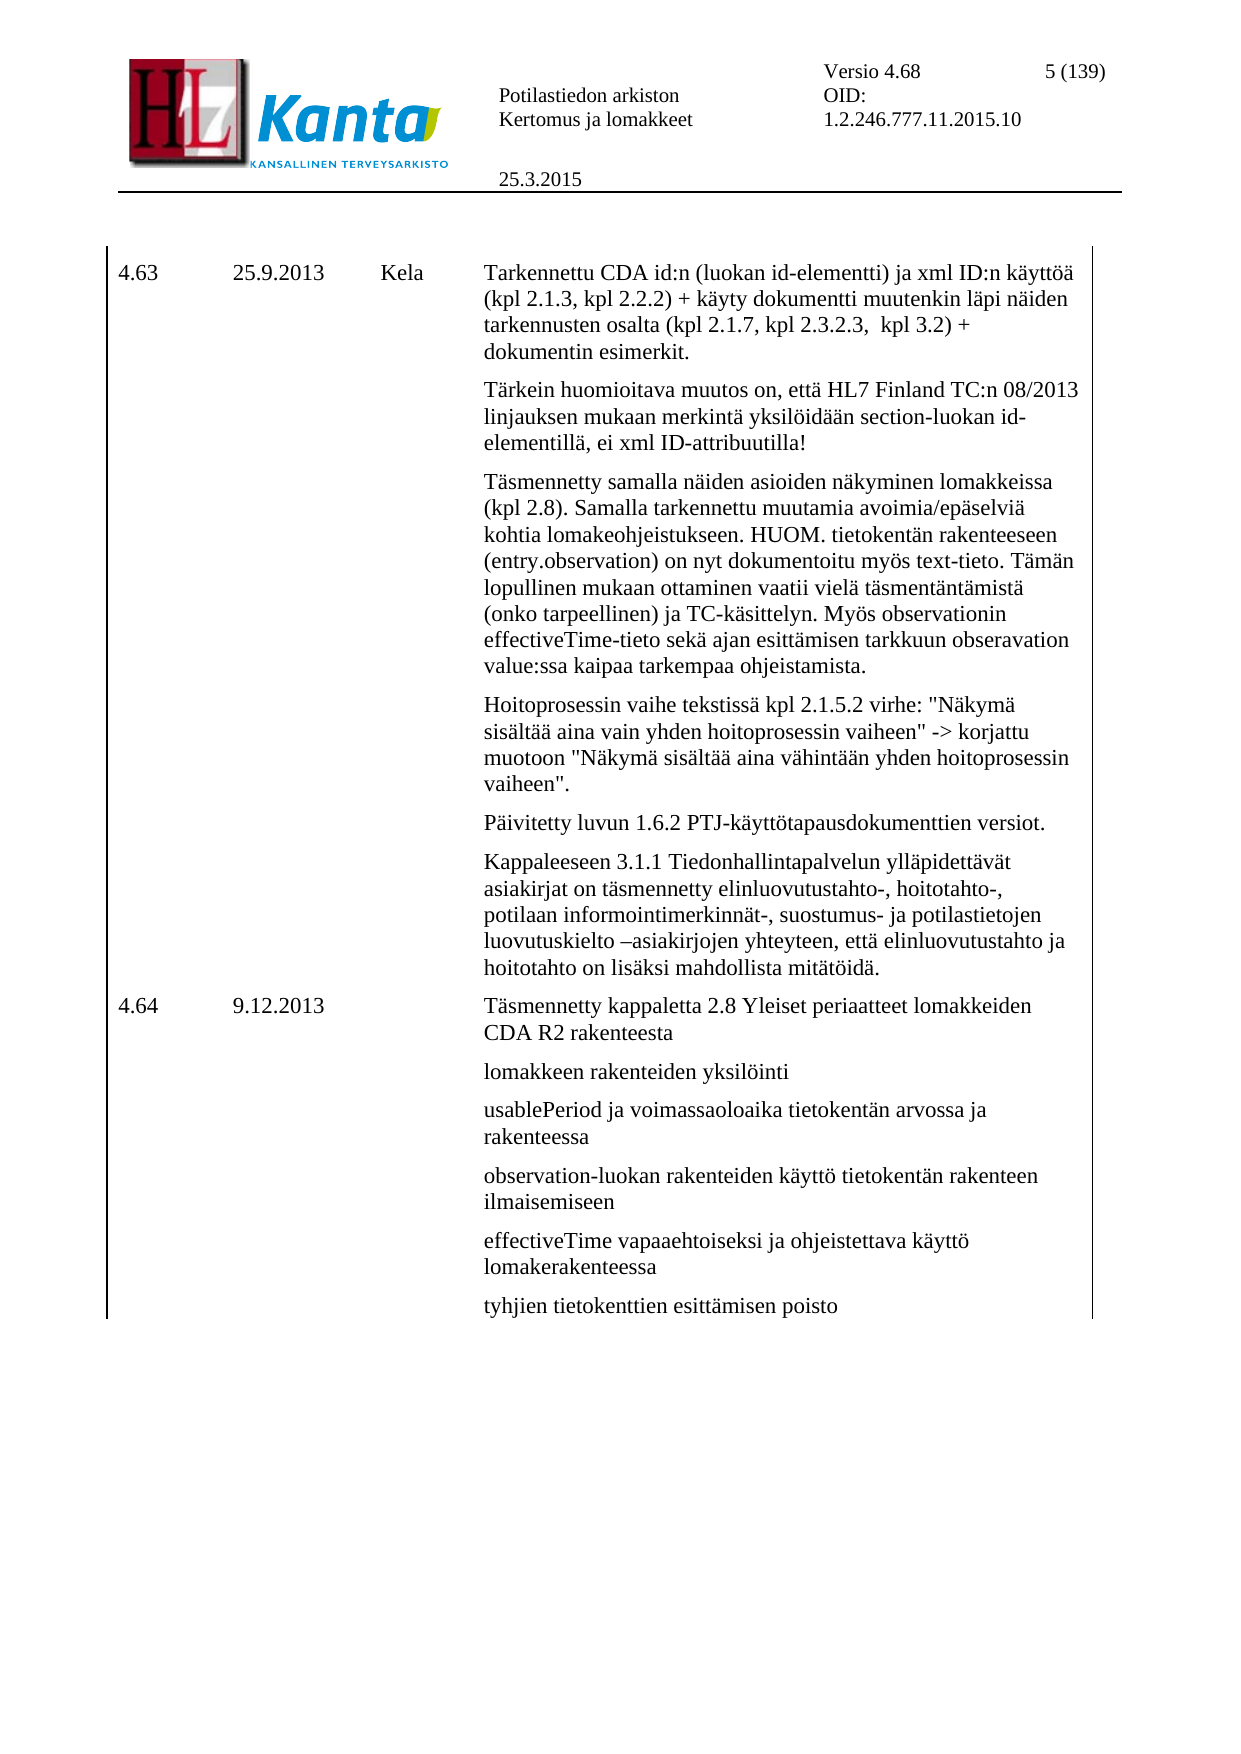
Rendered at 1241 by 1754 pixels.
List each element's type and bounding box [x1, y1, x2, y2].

picture [274, 95, 288, 112]
picture [129, 59, 448, 168]
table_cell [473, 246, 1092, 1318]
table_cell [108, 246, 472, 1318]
